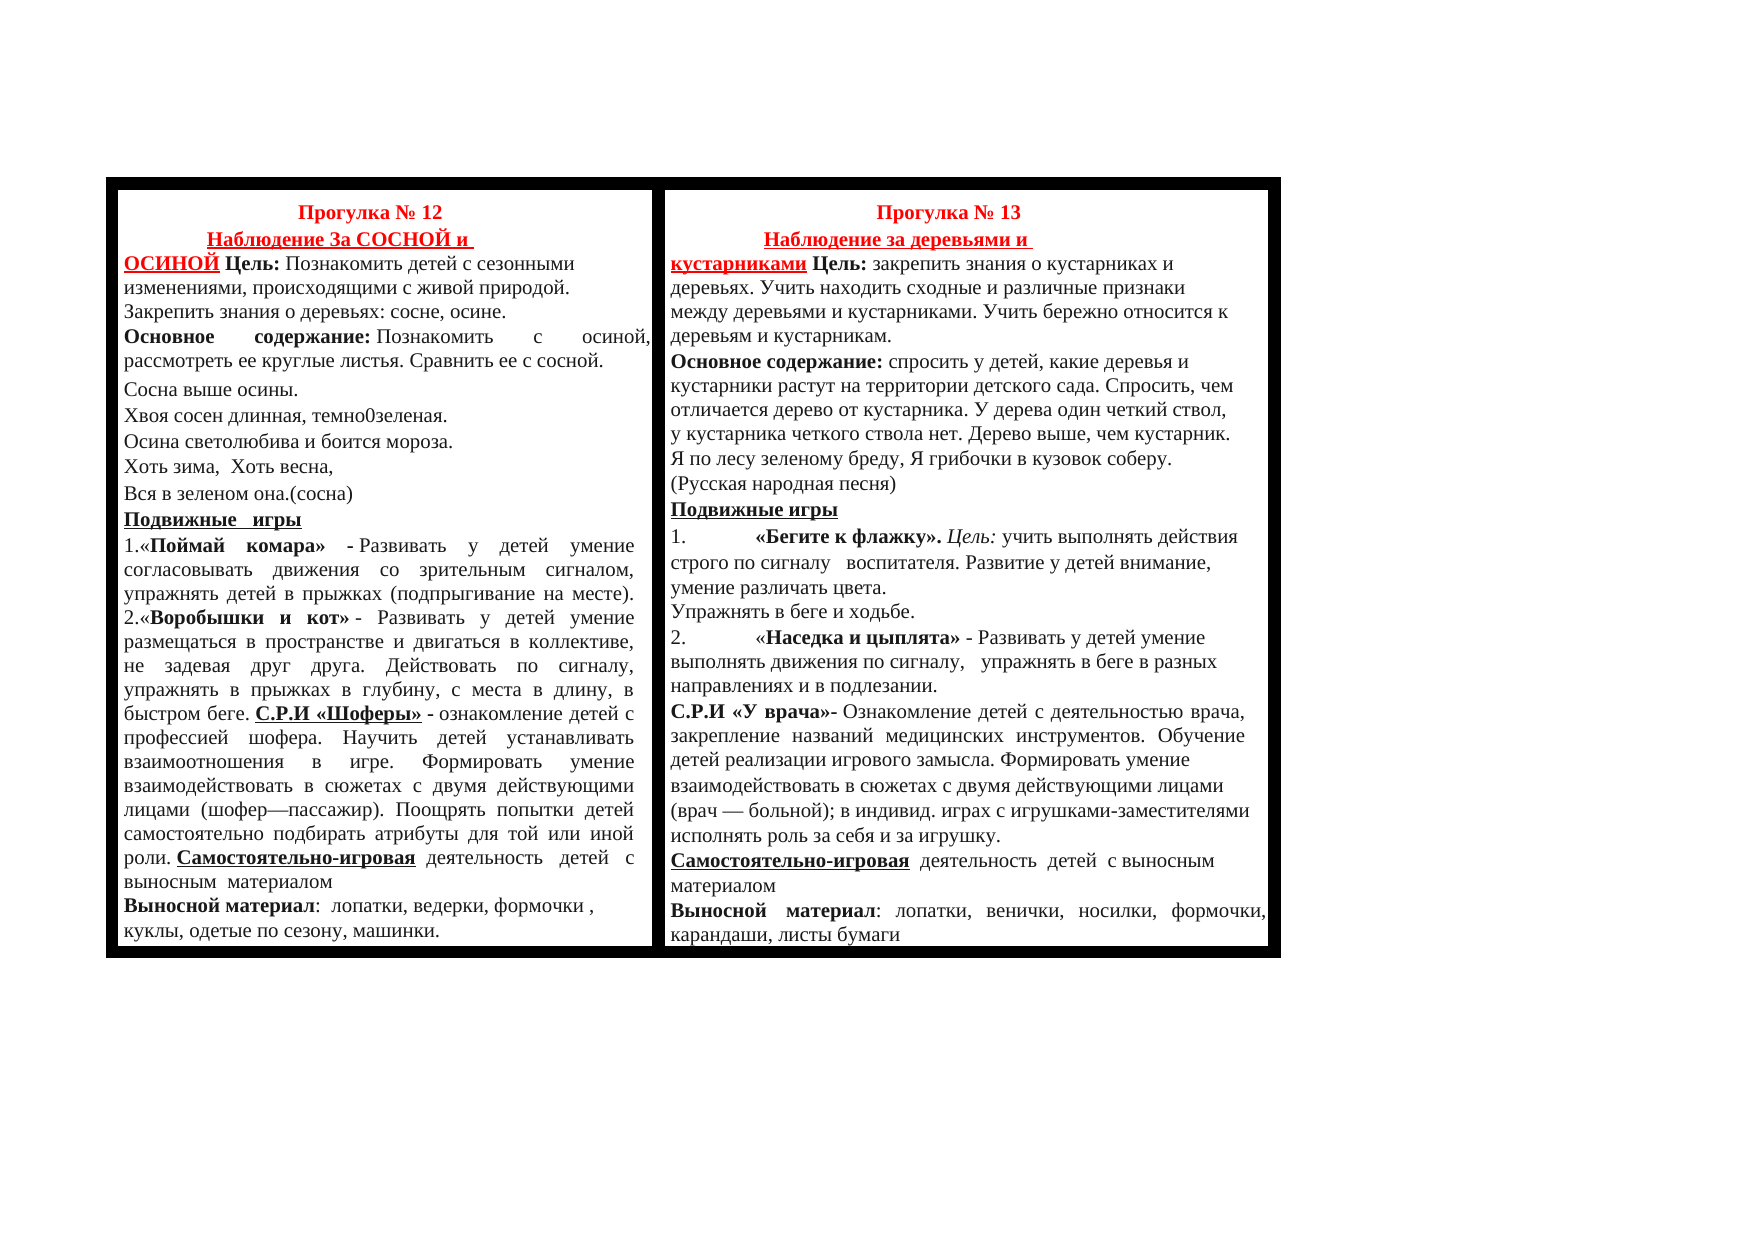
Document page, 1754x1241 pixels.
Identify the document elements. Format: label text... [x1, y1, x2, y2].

table_header Прогулка № 12 Наблюдение За СОСНОЙ и ОСИНОЙ Цель: Познакомить детей с сезонными изменениями, происходящими с живой природой. Закрепить знания о деревьях: сосне, осине. Основное содержание: Познакомить с осиной, рассмотреть ее круглые листья. Сравнить ее с сосной. Сосна выше осины. Хвоя сосен длинная, темно0зеленая. Осина светолюбива и боится мороза. Хоть зима, Хоть весна, Вся в зеленом она.(сосна) Подвижные игры 1.«Поймай комара» - Развивать у детей умение согласовывать движения со зрительным сигналом, упражнять детей в прыжках (подпрыгивание на месте). 2.«Воробышки и кот» - Развивать у детей умение размещаться в пространстве и двигаться в коллективе, не задевая друг друга. Действовать по сигналу, упражнять в прыжках в глубину, с места в длину, в быстром беге. С.Р.И «Шоферы» - ознакомление детей с профессией шофера. Научить детей устанавливать взаимоотношения в игре. Формировать умение взаимодействовать в сюжетах с двумя действующими лицами (шофер—пассажир). Поощрять попытки детей самостоятельно подбирать атрибуты для той или иной роли. Самостоятельно-игровая деятельность детей с выносным материалом Выносной материал: лопатки, ведерки, формочки , куклы, одетые по сезону, машинки. [118, 190, 652, 946]
table_header Прогулка № 13 Наблюдение за деревьями и кустарниками Цель: закрепить знания о кустарниках и деревьях. Учить находить сходные и различные признаки между деревьями и кустарниками. Учить бережно относится к деревьям и кустарникам. Основное содержание: спросить у детей, какие деревья и кустарники растут на территории детского сада. Спросить, чем отличается дерево от кустарника. У дерева один четкий ствол, у кустарника четкого ствола нет. Дерево выше, чем кустарник. Я по лесу зеленому бреду, Я грибочки в кузовок соберу. (Русская народная песня) Подвижные игры 1. «Бегите к флажку». Цель: учить выполнять действия строго по сигналу воспитателя. Развитие у детей внимание, умение различать цвета. Упражнять в беге и ходьбе. 2. «Наседка и цыплята» - Развивать у детей умение выполнять движения по сигналу, упражнять в беге в разных направлениях и в подлезании. С.Р.И «У врача»- Ознакомление детей с деятельностью врача, закрепление названий медицинских инструментов. Обучение детей реализации игрового замысла. Формировать умение взаимодействовать в сюжетах с двумя действующими лицами (врач — больной); в индивид. играх с игрушками-заместителями исполнять роль за себя и за игрушку. Самостоятельно-игровая деятельность детей с выносным материалом Выносной материал: лопатки, венички, носилки, формочки, карандаши, листы бумаги [665, 190, 1268, 946]
